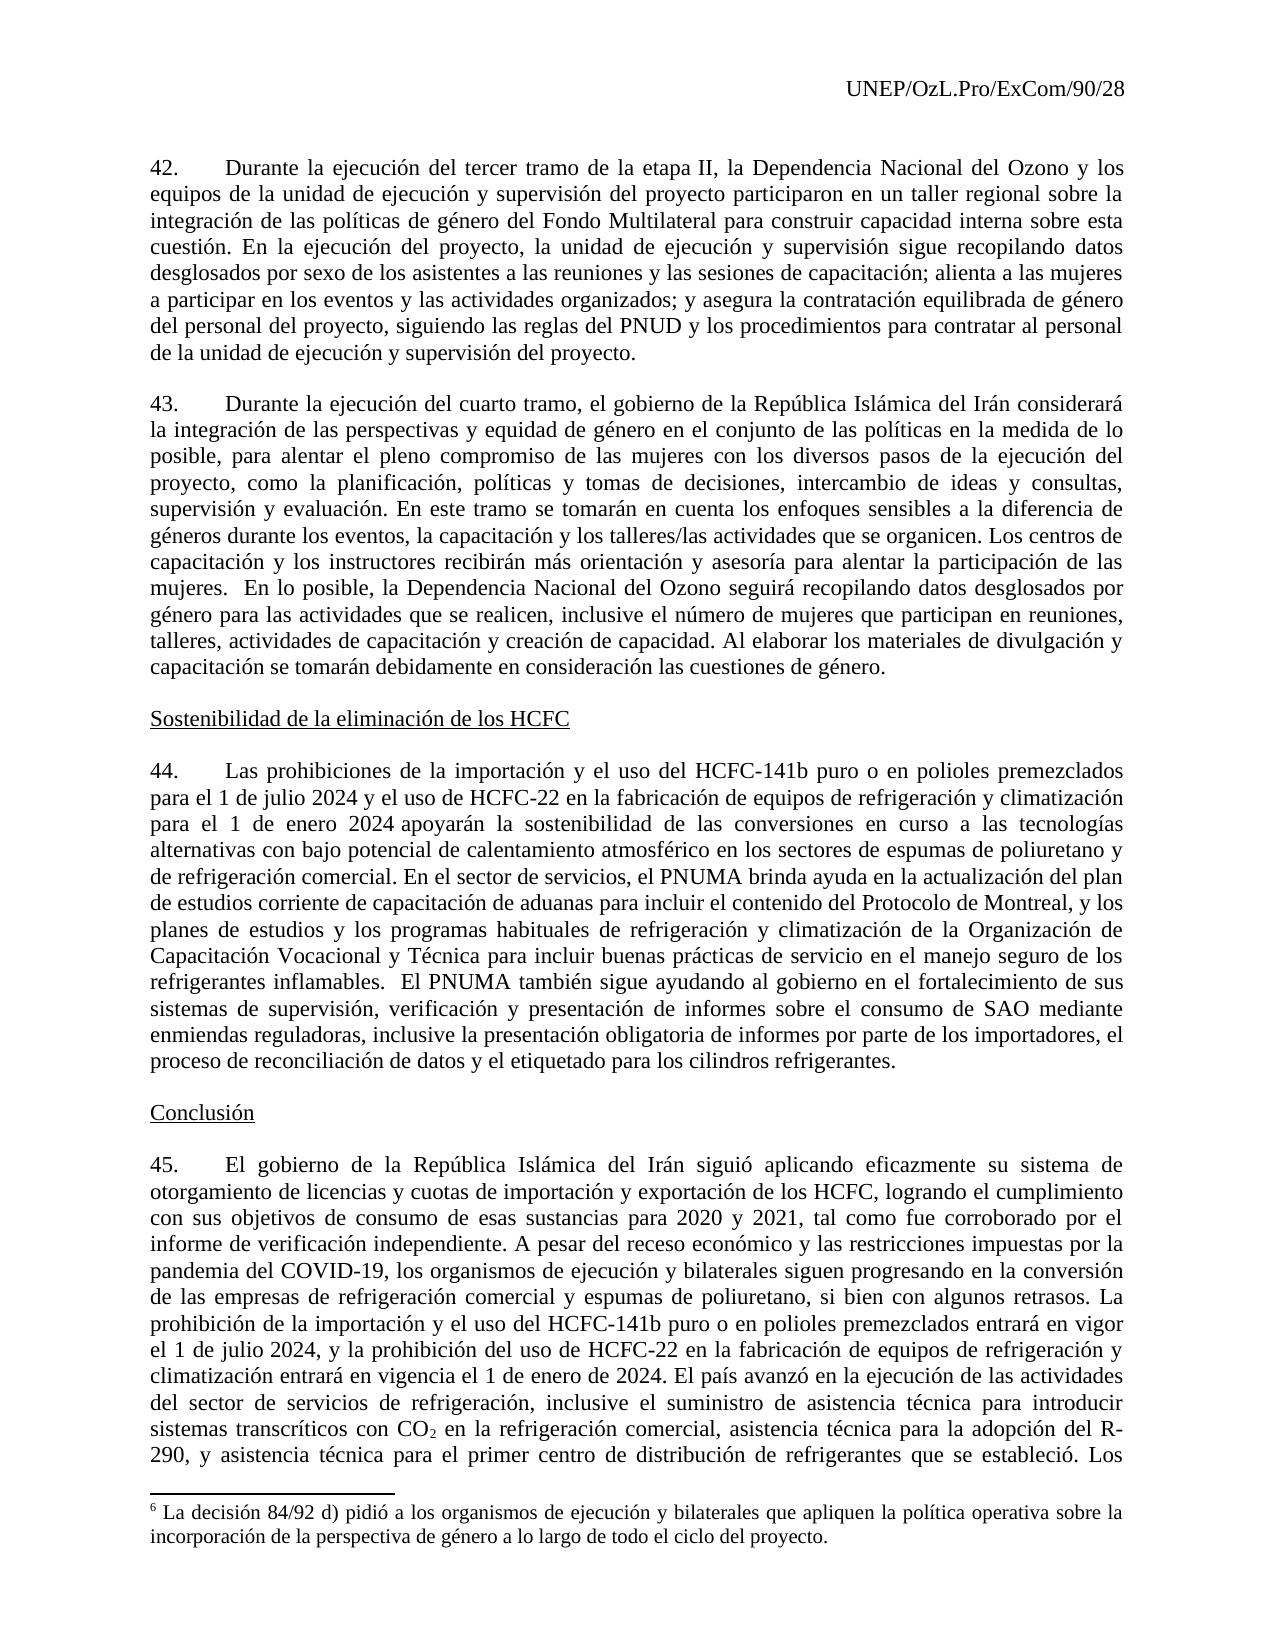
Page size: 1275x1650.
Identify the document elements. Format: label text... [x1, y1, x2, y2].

subtitle Las prohibiciones de la importación y el uso del HCFC-141b puro o en polioles premezclados para el 1 de julio 2024 y el uso de HCFC-22 en la fabricación de equipos de refrigeración y climatización para el 1 de enero 2024 apoyarán la sostenibilidad de las conversiones en curso a las tecnologías alternativas con bajo potencial de calentamiento atmosférico en los sectores de espumas de poliuretano y de refrigeración comercial. En el sector de servicios, el PNUMA brinda ayuda en la actualización del plan de estudios corriente de capacitación de aduanas para incluir el contenido del Protocolo de Montreal, y los planes de estudios y los programas habituales de refrigeración y climatización de la Organización de Capacitación Vocacional y Técnica para incluir buenas prácticas de servicio en el manejo seguro de los refrigerantes inflamables. El PNUMA también sigue ayudando al gobierno en el fortalecimiento de sus sistemas de supervisión, verificación y presentación de informes sobre el consumo de SAO mediante enmiendas reguladoras, inclusive la presentación obligatoria de informes por parte de los importadores, el proceso de reconciliación de datos y el etiquetado para los cilindros refrigerantes. [150, 757, 1125, 1074]
text Conclusión [150, 1099, 1125, 1125]
text Sostenibilidad de la eliminación de los HCFC [150, 705, 1125, 731]
subtitle Durante la ejecución del tercer tramo de la etapa II, la Dependencia Nacional del Ozono y los equipos de la unidad de ejecución y supervisión del proyecto participaron en un taller regional sobre la integración de las políticas de género del Fondo Multilateral para construir capacidad interna sobre esta cuestión. En la ejecución del proyecto, la unidad de ejecución y supervisión sigue recopilando datos desglosados por sexo de los asistentes a las reuniones y las sesiones de capacitación; alienta a las mujeres a participar en los eventos y las actividades organizados; y asegura la contratación equilibrada de género del personal del proyecto, siguiendo las reglas del PNUD y los procedimientos para contratar al personal de la unidad de ejecución y supervisión del proyecto. [150, 154, 1125, 365]
subtitle Durante la ejecución del cuarto tramo, el gobierno de la República Islámica del Irán considerará la integración de las perspectivas y equidad de género en el conjunto de las políticas en la medida de lo posible, para alentar el pleno compromiso de las mujeres con los diversos pasos de la ejecución del proyecto, como la planificación, políticas y tomas de decisiones, intercambio de ideas y consultas, supervisión y evaluación. En este tramo se tomarán en cuenta los enfoques sensibles a la diferencia de géneros durante los eventos, la capacitación y los talleres/las actividades que se organicen. Los centros de capacitación y los instructores recibirán más orientación y asesoría para alentar la participación de las mujeres. En lo posible, la Dependencia Nacional del Ozono seguirá recopilando datos desglosados por género para las actividades que se realicen, inclusive el número de mujeres que participan en reuniones, talleres, actividades de capacitación y creación de capacidad. Al elaborar los materiales de divulgación y capacitación se tomarán debidamente en consideración las cuestiones de género. [150, 390, 1125, 680]
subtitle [150, 1151, 1125, 1468]
